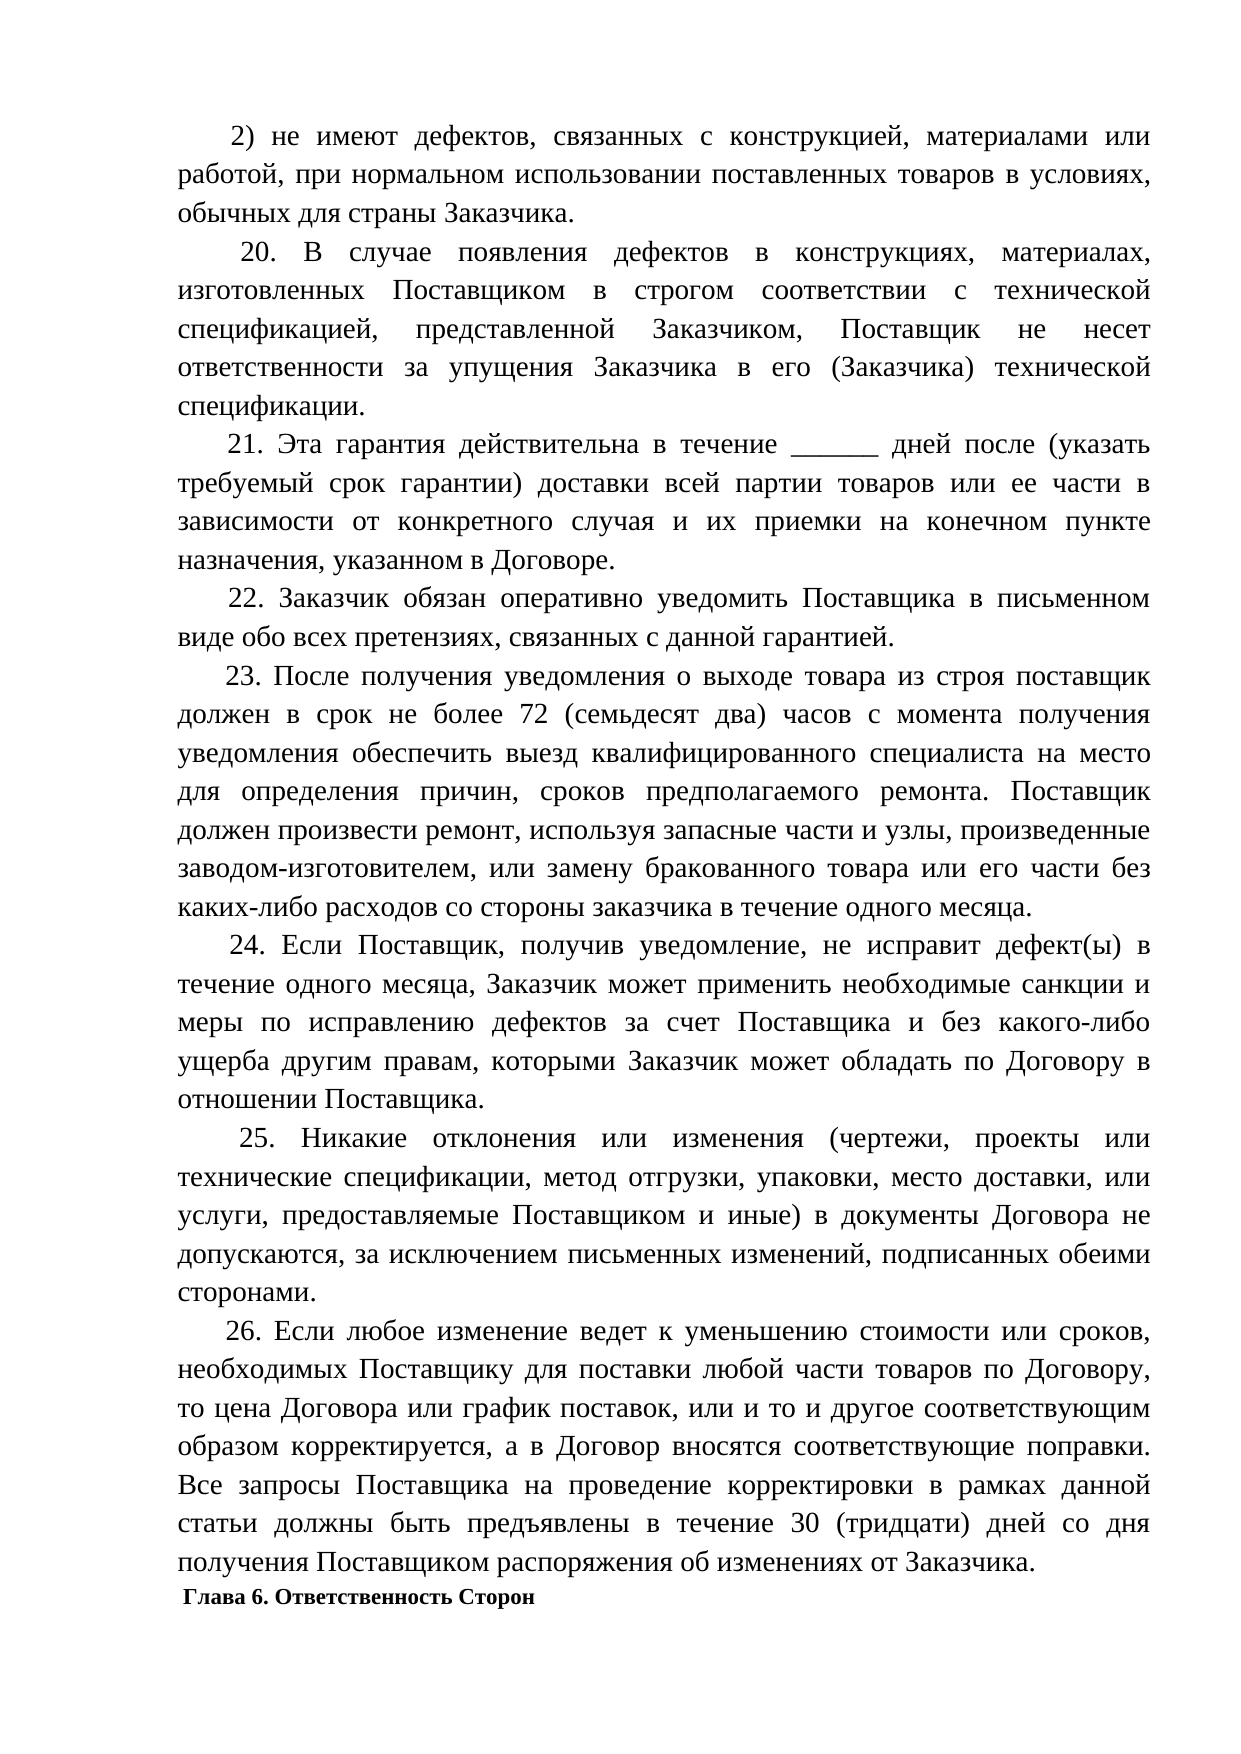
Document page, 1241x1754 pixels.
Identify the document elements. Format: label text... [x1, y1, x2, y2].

text 20. В случае появления дефектов в конструкциях, материалах, изготовленных Поставщиком в строгом соответствии с технической спецификацией, представленной Заказчиком, Поставщик не несет ответственности за упущения Заказчика в его (Заказчика) технической спецификации. [177, 234, 1152, 421]
text 2) не имеют дефектов, связанных с конструкцией, материалами или работой, при нормальном использовании поставленных товаров в условиях, обычных для страны Заказчика. [177, 118, 1152, 229]
text 25. Никакие отклонения или изменения (чертежи, проекты или технические спецификации, метод отгрузки, упаковки, место доставки, или услуги, предоставляемые Поставщиком и иные) в документы Договора не допускаются, за исключением письменных изменений, подписанных обеими сторонами. [177, 1120, 1152, 1308]
text 22. Заказчик обязан оперативно уведомить Поставщика в письменном виде обо всех претензиях, связанных с данной гарантией. [177, 581, 1152, 653]
text Глава 6. Ответственность Сторон [177, 1583, 1152, 1609]
text 26. Если любое изменение ведет к уменьшению стоимости или сроков, необходимых Поставщику для поставки любой части товаров по Договору, то цена Договора или график поставок, или и то и другое соответствующим образом корректируется, а в Договор вносятся соответствующие поправки. Все запросы Поставщика на проведение корректировки в рамках данной статьи должны быть предъявлены в течение 30 (тридцати) дней со дня получения Поставщиком распоряжения об изменениях от Заказчика. [177, 1313, 1152, 1578]
text 24. Если Поставщик, получив уведомление, не исправит дефект(ы) в течение одного месяца, Заказчик может применить необходимые санкции и меры по исправлению дефектов за счет Поставщика и без какого-либо ущерба другим правам, которыми Заказчик может обладать по Договору в отношении Поставщика. [177, 927, 1152, 1115]
text 21. Эта гарантия действительна в течение ______ дней после (указать требуемый срок гарантии) доставки всей партии товаров или ее части в зависимости от конкретного случая и их приемки на конечном пункте назначения, указанном в Договоре. [177, 426, 1152, 576]
text 23. После получения уведомления о выходе товара из строя поставщик должен в срок не более 72 (семьдесят два) часов с момента получения уведомления обеспечить выезд квалифицированного специалиста на место для определения причин, сроков предполагаемого ремонта. Поставщик должен произвести ремонт, используя запасные части и узлы, произведенные заводом-изготовителем, или замену бракованного товара или его части без каких-либо расходов со стороны заказчика в течение одного месяца. [177, 658, 1152, 922]
